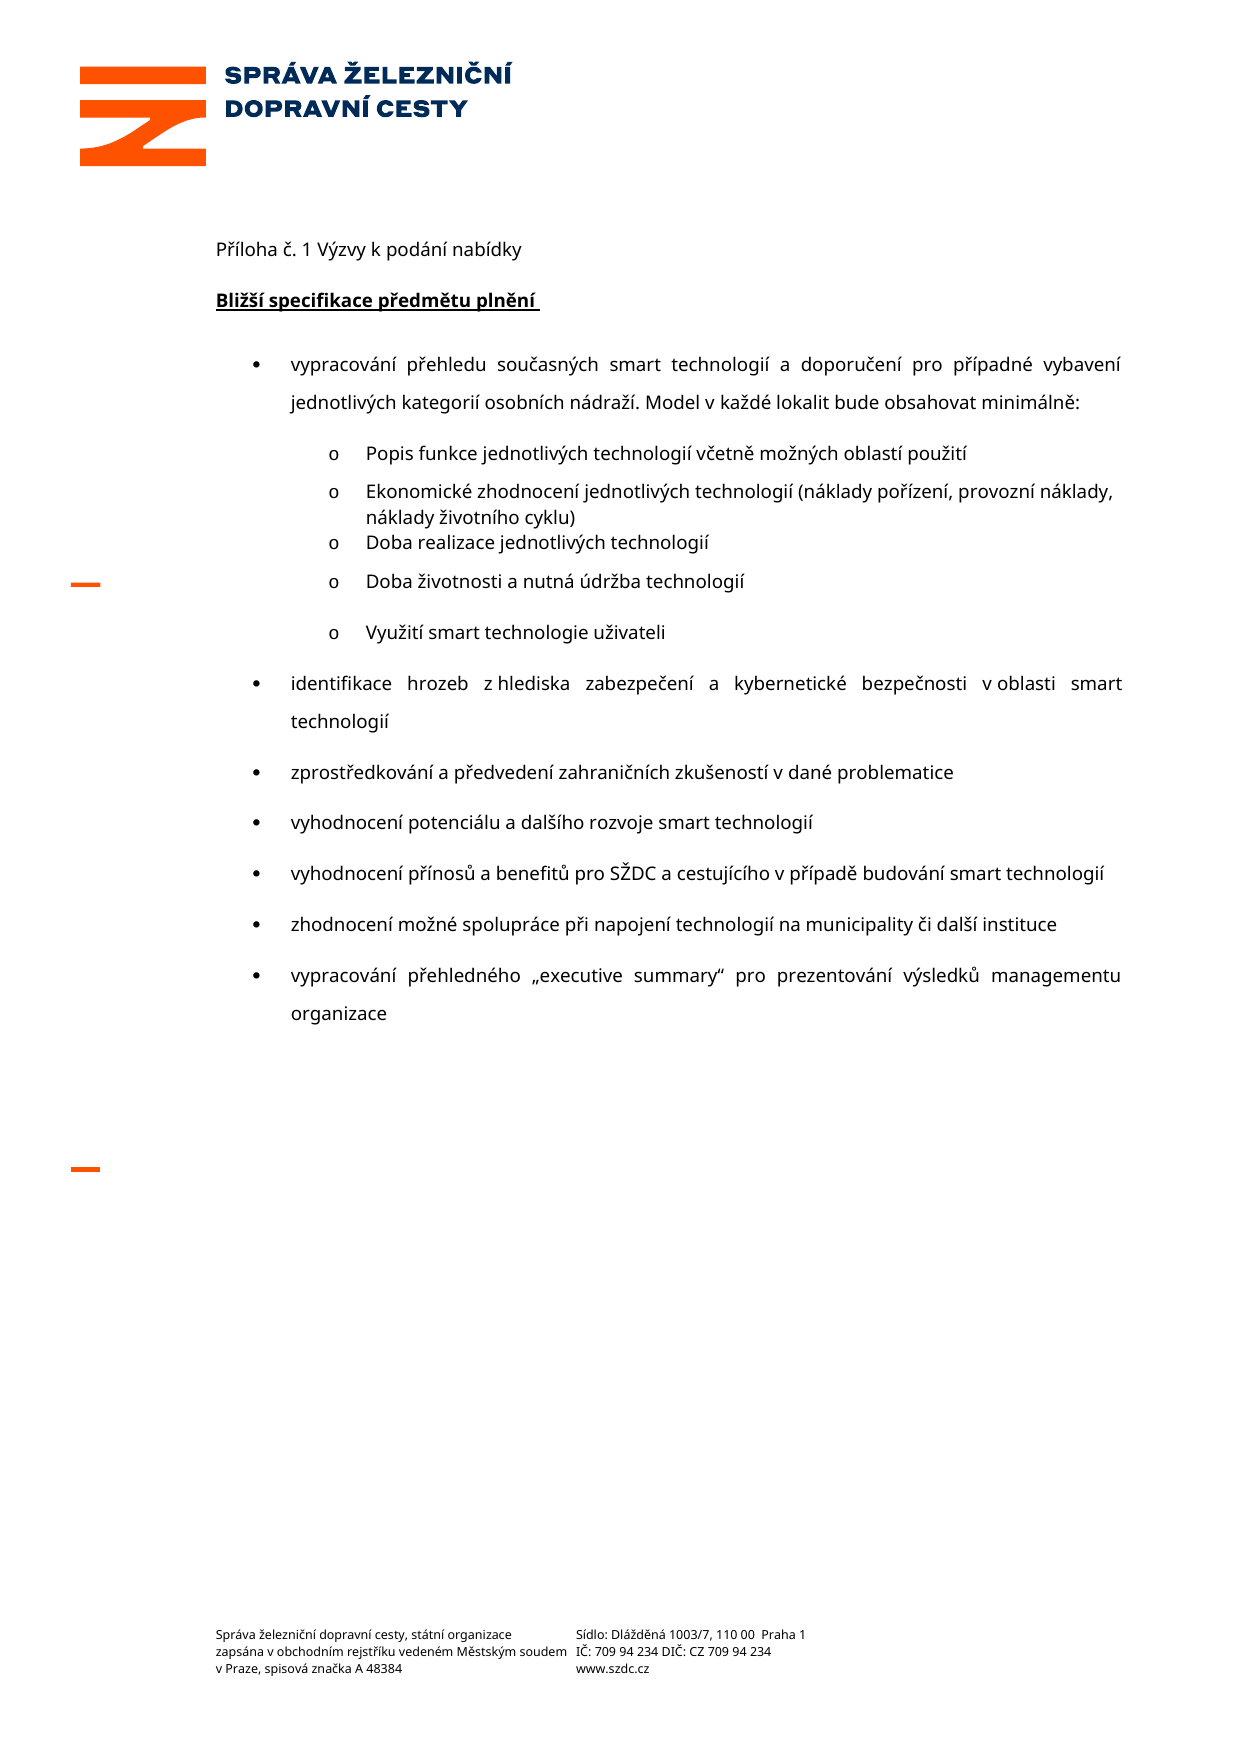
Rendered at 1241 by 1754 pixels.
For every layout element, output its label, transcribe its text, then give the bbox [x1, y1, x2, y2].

text Bližší specifikace předmětu plnění [216, 287, 1122, 313]
list Doba životnosti a nutná údržba technologií [328, 568, 1122, 594]
list vyhodnocení potenciálu a dalšího rozvoje smart technologií [253, 810, 1122, 835]
list identifikace hrozeb z hlediska zabezpečení a kybernetické bezpečnosti v oblasti smart technologií [253, 670, 1122, 734]
text Příloha č. 1 Výzvy k podání nabídky [216, 236, 1122, 262]
list vyhodnocení přínosů a benefitů pro SŽDC a cestujícího v případě budování smart technologií [253, 860, 1122, 886]
list vypracování přehledného „executive summary“ pro prezentování výsledků managementu organizace [253, 962, 1122, 1026]
list Využití smart technologie uživateli [328, 619, 1122, 645]
list vypracování přehledu současných smart technologií a doporučení pro případné vybavení jednotlivých kategorií osobních nádraží. Model v každé lokalit bude obsahovat minimálně: [253, 351, 1122, 415]
list Popis funkce jednotlivých technologií včetně možných oblastí použití [328, 440, 1122, 466]
list zprostředkování a předvedení zahraničních zkušeností v dané problematice [253, 759, 1122, 784]
list Doba realizace jednotlivých technologií [328, 530, 1122, 555]
list zhodnocení možné spolupráce při napojení technologií na municipality či další instituce [253, 911, 1122, 937]
list Ekonomické zhodnocení jednotlivých technologií (náklady pořízení, provozní náklady, náklady životního cyklu) [328, 478, 1122, 530]
